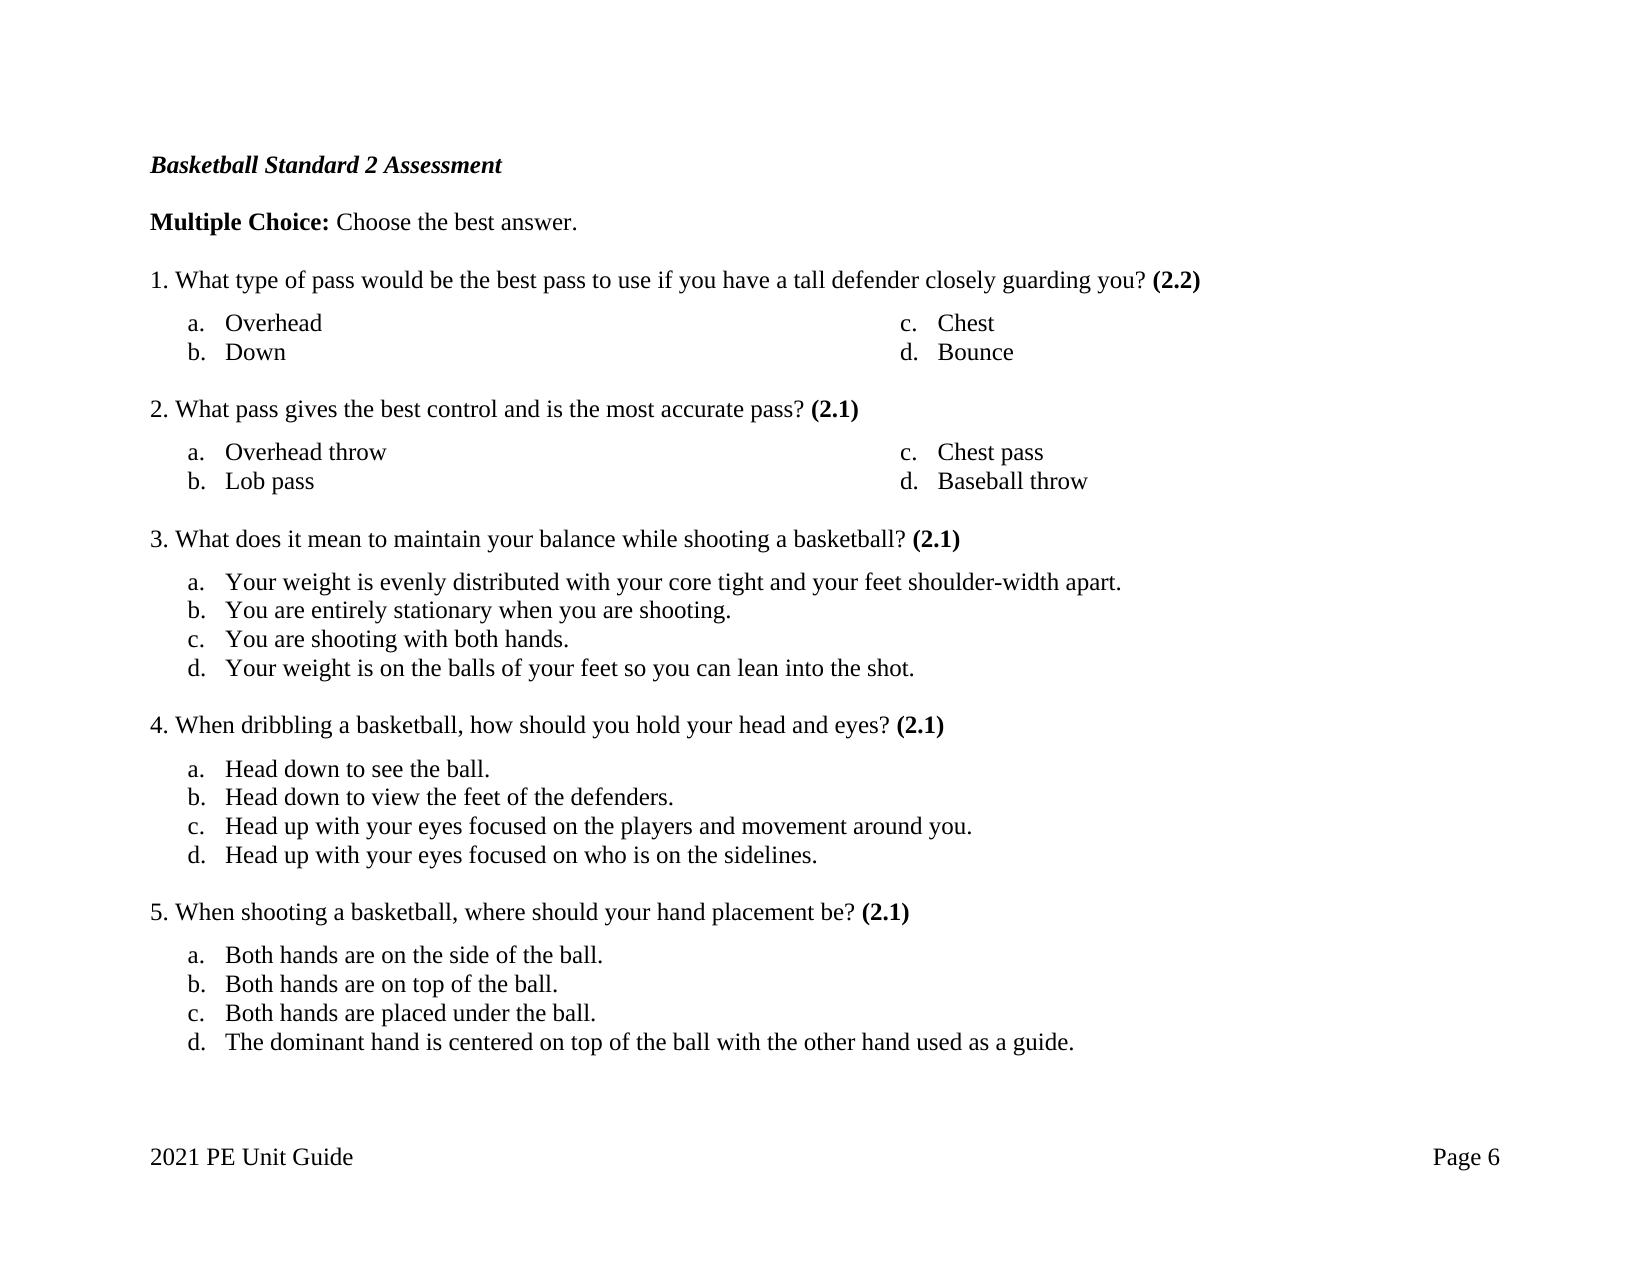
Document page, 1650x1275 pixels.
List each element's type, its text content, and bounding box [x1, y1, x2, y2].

list Head down to see the ball. [187, 754, 1500, 782]
list Your weight is on the balls of your feet so you can lean into the shot. [187, 653, 1500, 682]
list Your weight is evenly distributed with your core tight and your feet shoulder-width apart. [187, 567, 1500, 596]
list Bounce [900, 337, 1500, 366]
text Multiple Choice: Choose the best answer. [150, 207, 1500, 236]
list You are shooting with both hands. [187, 624, 1500, 653]
list Head down to view the feet of the defenders. [187, 782, 1500, 811]
list Both hands are placed under the ball. [187, 998, 1500, 1027]
text 3. What does it mean to maintain your balance while shooting a basketball? (2.1) [150, 524, 1500, 552]
list Both hands are on top of the ball. [187, 969, 1500, 998]
list Overhead throw [187, 437, 787, 466]
list Baseball throw [900, 466, 1500, 495]
list Overhead [187, 308, 787, 337]
text 5. When shooting a basketball, where should your hand placement be? (2.1) [150, 897, 1500, 926]
list Head up with your eyes focused on the players and movement around you. [187, 811, 1500, 840]
subtitle Basketball Standard 2 Assessment [150, 150, 1500, 179]
list Both hands are on the side of the ball. [187, 941, 1500, 969]
list Lob pass [187, 466, 787, 495]
list The dominant hand is centered on top of the ball with the other hand used as a guide. [187, 1027, 1500, 1056]
list Chest pass [900, 437, 1500, 466]
list You are entirely stationary when you are shooting. [187, 596, 1500, 624]
text 2. What pass gives the best control and is the most accurate pass? (2.1) [150, 394, 1500, 423]
text 4. When dribbling a basketball, how should you hold your head and eyes? (2.1) [150, 711, 1500, 739]
text 1. What type of pass would be the best pass to use if you have a tall defender closely guarding you? (2.2) [150, 265, 1500, 294]
list Down [187, 337, 787, 366]
list Head up with your eyes focused on who is on the sidelines. [187, 840, 1500, 869]
list Chest [900, 308, 1500, 337]
